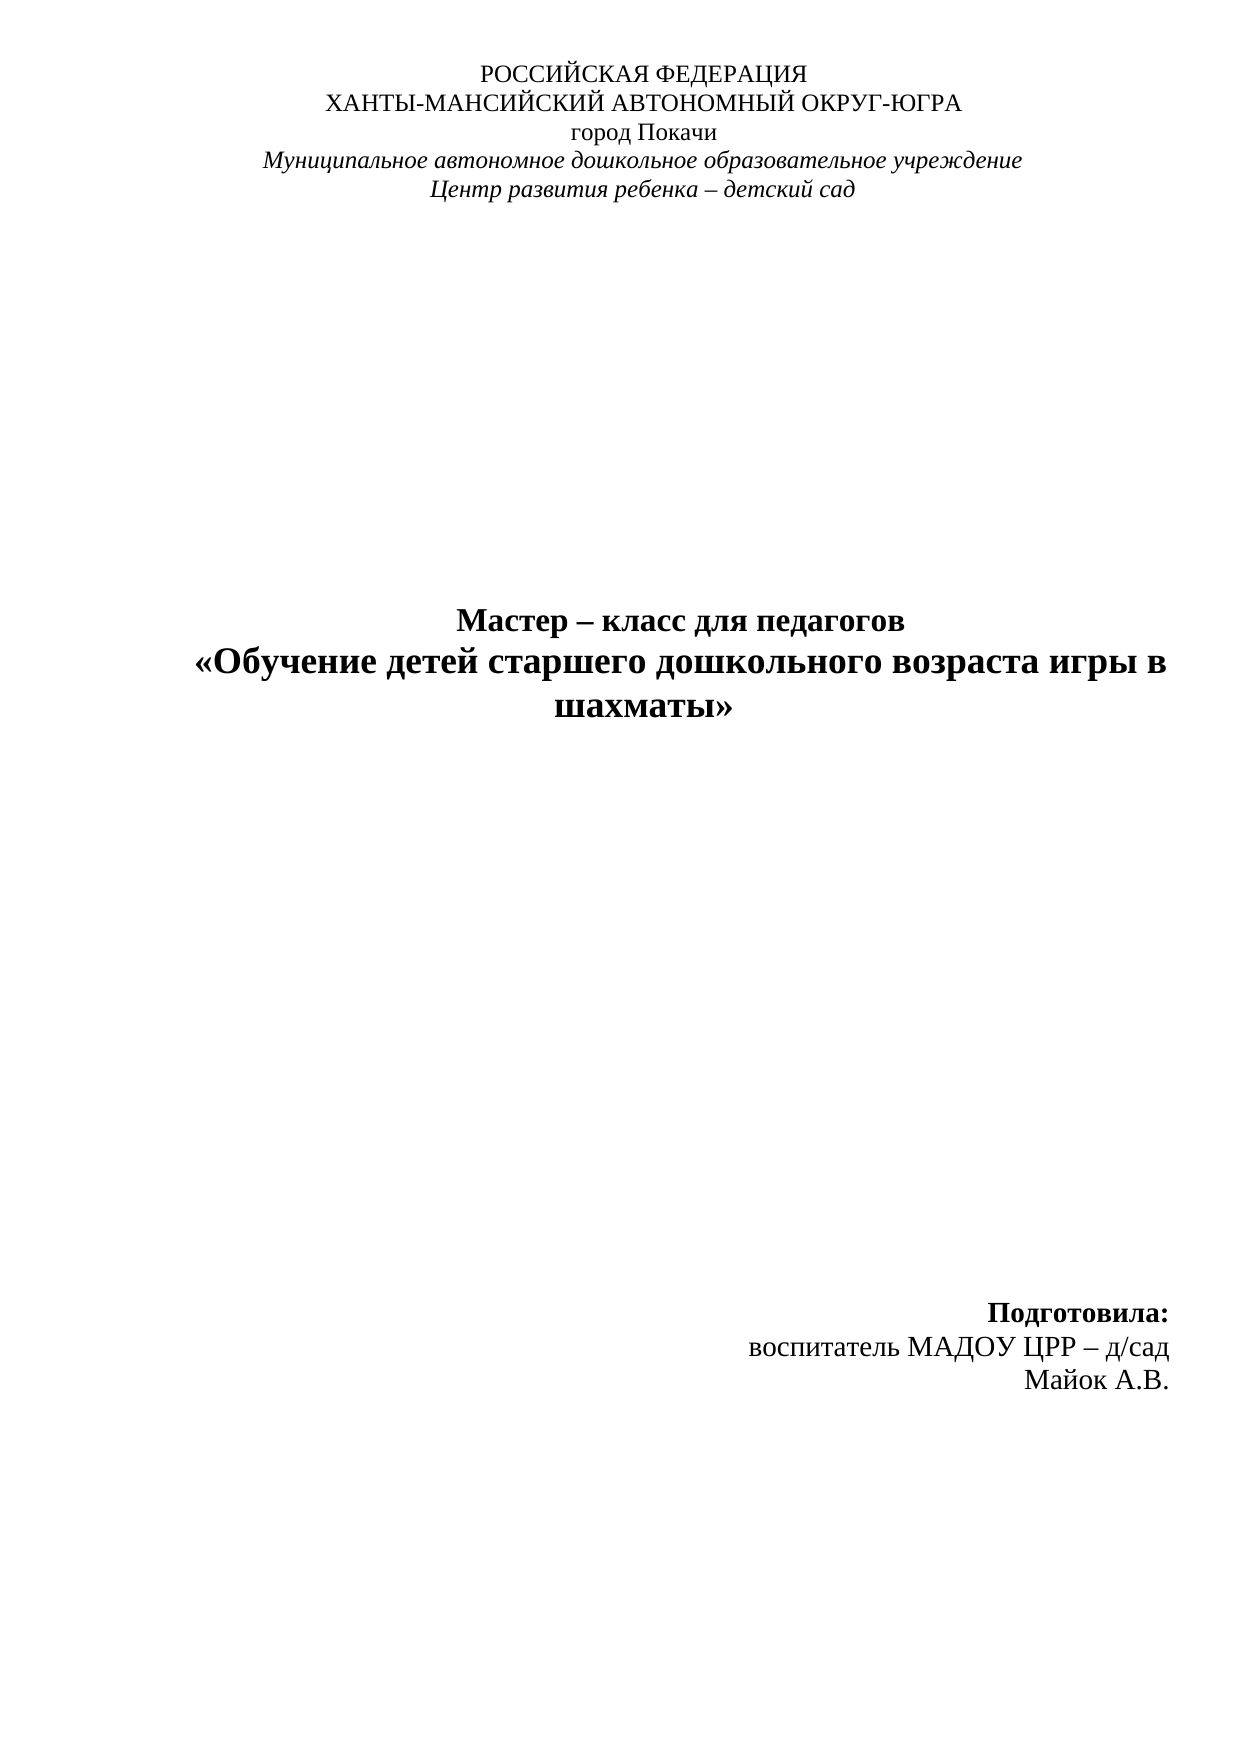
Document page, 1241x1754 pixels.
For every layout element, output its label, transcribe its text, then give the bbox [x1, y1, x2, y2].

text Центр развития ребенка – детский сад [118, 174, 1169, 203]
text «Обучение детей старшего дошкольного возраста игры в шахматы» [118, 639, 1169, 725]
text Мастер – класс для педагогов [118, 601, 1169, 639]
text Муниципальное автономное дошкольное образовательное учреждение [118, 145, 1169, 174]
text Майок А.В. [118, 1362, 1169, 1396]
text воспитатель МАДОУ ЦРР – д/сад [118, 1329, 1169, 1362]
text Подготовила: [118, 1295, 1169, 1329]
text ХАНТЫ-МАНСИЙСКИЙ АВТОНОМНЫЙ ОКРУГ-ЮГРА [118, 88, 1169, 117]
text РОССИЙСКАЯ ФЕДЕРАЦИЯ [118, 59, 1169, 88]
text город Покачи [118, 117, 1169, 145]
